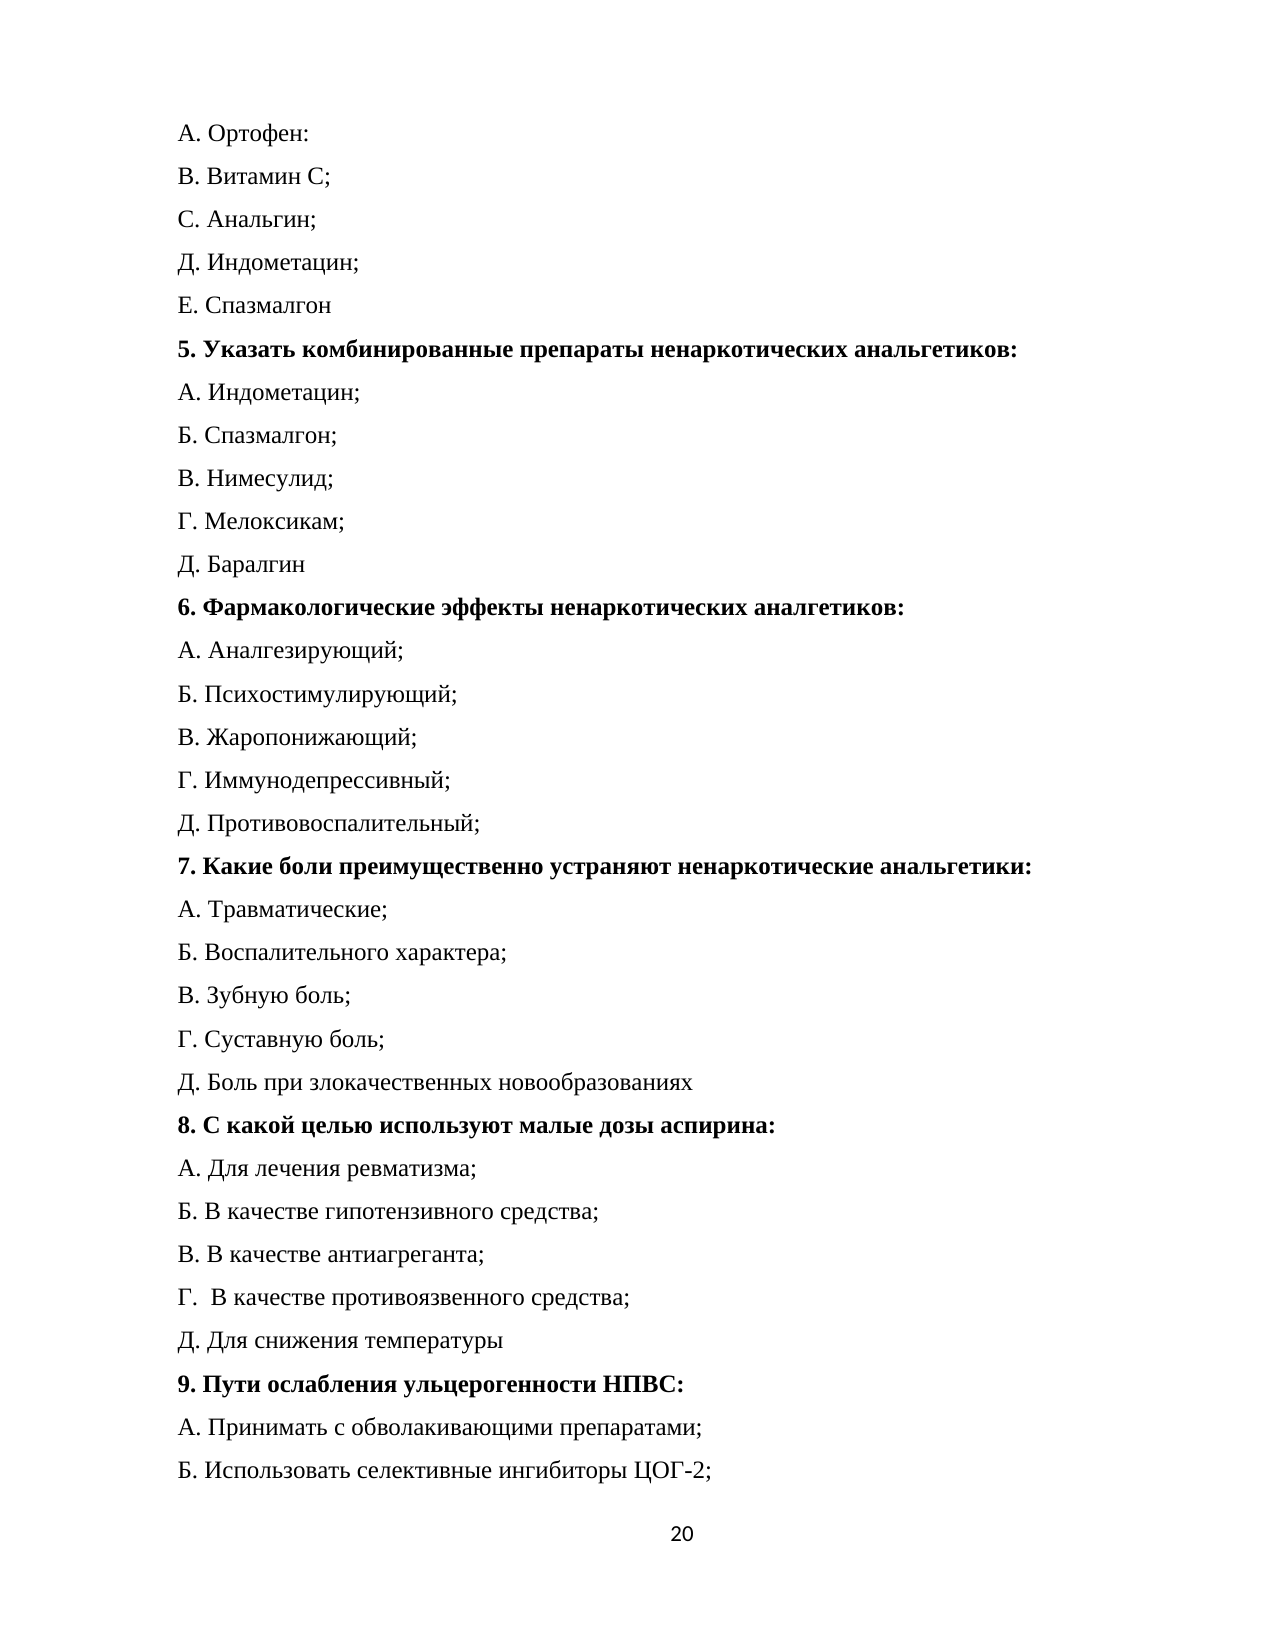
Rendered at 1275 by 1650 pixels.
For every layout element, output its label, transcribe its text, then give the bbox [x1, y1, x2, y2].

text А. Принимать с обволакивающими препаратами; [177, 1412, 1186, 1441]
text С. Анальгин; [177, 204, 1186, 233]
text 8. С какой целью используют малые дозы аспирина: [177, 1110, 1186, 1139]
text Б. Использовать селективные ингибиторы ЦОГ-2; [177, 1455, 1186, 1484]
text Д. Индометацин; [177, 247, 1186, 276]
text А. Индометацин; [177, 377, 1186, 406]
text В. Жаропонижающий; [177, 722, 1186, 751]
text Г. В качестве противоязвенного средства; [177, 1282, 1186, 1311]
text 6. Фармакологические эффекты ненаркотических аналгетиков: [177, 592, 1186, 621]
text В. Зубную боль; [177, 981, 1186, 1009]
text Б. В качестве гипотензивного средства; [177, 1196, 1186, 1225]
text Г. Иммунодепрессивный; [177, 765, 1186, 794]
text Д. Баралгин [177, 549, 1186, 578]
text Г. Суставную боль; [177, 1024, 1186, 1052]
text А. Ортофен: [177, 118, 1186, 147]
text А. Аналгезирующий; [177, 636, 1186, 664]
text Б. Спазмалгон; [177, 420, 1186, 449]
text Г. Мелоксикам; [177, 506, 1186, 535]
text В. Витамин С; [177, 161, 1186, 190]
text В. Нимесулид; [177, 463, 1186, 492]
text Д. Для снижения температуры [177, 1326, 1186, 1354]
text А. Для лечения ревматизма; [177, 1153, 1186, 1182]
text 9. Пути ослабления ульцерогенности НПВС: [177, 1369, 1186, 1397]
text Б. Воспалительного характера; [177, 937, 1186, 966]
text 7. Какие боли преимущественно устраняют ненаркотические анальгетики: [177, 851, 1186, 880]
text 5. Указать комбинированные препараты ненаркотических анальгетиков: [177, 334, 1186, 362]
text Б. Психостимулирующий; [177, 679, 1186, 707]
text В. В качестве антиагреганта; [177, 1239, 1186, 1268]
text Д. Боль при злокачественных новообразованиях [177, 1067, 1186, 1096]
text Е. Спазмалгон [177, 291, 1186, 319]
text Д. Противовоспалительный; [177, 808, 1186, 837]
text А. Травматические; [177, 894, 1186, 923]
